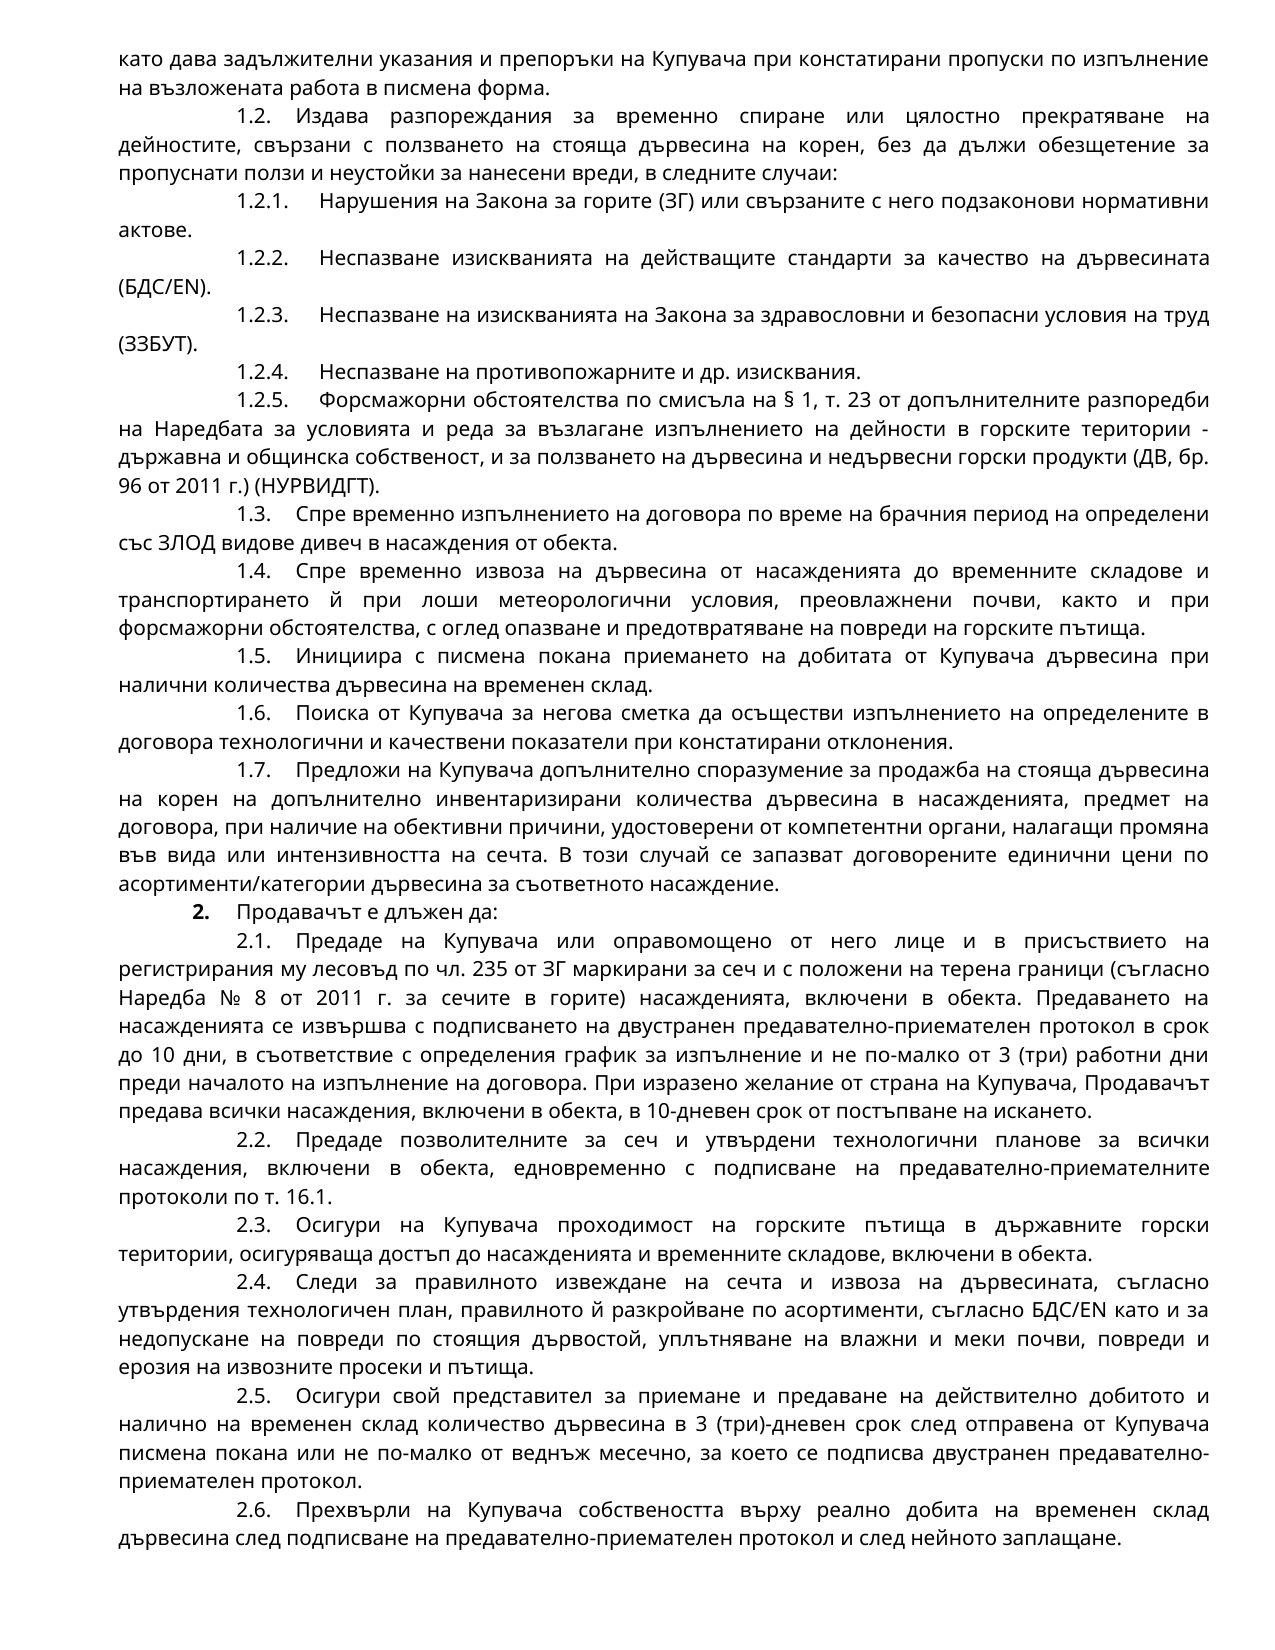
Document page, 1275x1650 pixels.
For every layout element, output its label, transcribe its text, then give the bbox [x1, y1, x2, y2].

list Неспазване изискванията на действащите стандарти за качество на дървесината (БДС/ЕN). [118, 300, 1211, 357]
list Спре временно изпълнението на договора по време на брачния период на определени със ЗЛОД видове дивеч в насаждения от обекта. [118, 556, 1211, 613]
list Предложи на Купувача допълнително споразумение за продажба на стояща дървесина на корен на допълнително инвентаризирани количества дървесина в насажденията, предмет на договора, при наличие на обективни причини, удостоверени от компетентни органи, налагащи промяна във вида или интензивността на сечта. В този случай се запазват договорените единични цени по асортименти/категории дървесина за съответното насаждение. [118, 812, 1211, 954]
list Продавачът е длъжен да: [118, 954, 1211, 983]
list Неспазване на противопожарните и др. изисквания. [118, 414, 1211, 442]
list Инициира с писмена покана приемането на добитата от Купувача дървесина при налични количества дървесина на временен склад. [118, 698, 1211, 755]
list Форсмажорни обстоятелства по смисъла на § 1, т. 23 от допълнителните разпоредби на Наредбата за условията и реда за възлагане изпълнението на дейности в горските територии - държавна и общинска собственост, и за ползването на дървесина и недървесни горски продукти (ДВ, бр. 96 от 2011 г.) (НУРВИДГТ). [118, 442, 1211, 556]
list Неспазване на изискванията на Закона за здравословни и безопасни условия на труд (ЗЗБУТ). [118, 357, 1211, 414]
list Осъществява текущ контрол по изпълнението на договора, без да възпрепятства Купувача за спазването на технологичните изисквания и правомерното извършване на дейностите, като дава задължителни указания и препоръки на Купувача при констатирани пропуски по изпълнение на възложената работа в писмена форма. [118, 44, 1211, 158]
list Нарушения на Закона за горите (ЗГ) или свързаните с него подзаконови нормативни актове. [118, 243, 1211, 300]
list Поиска от Купувача за негова сметка да осъществи изпълнението на определените в договора технологични и качествени показатели при констатирани отклонения. [118, 755, 1211, 812]
list Предаде на Купувача или оправомощено от него лице и в присъствието на регистрирания му лесовъд по чл. 235 от ЗГ маркирани за сеч и с положени на терена граници (съгласно Наредба № 8 от 2011 г. за сечите в горите) насажденията, включени в обекта. Предаването на насажденията се извършва с подписването на двустранен предавателно-приемателен протокол в срок до 10 дни, в съответствие с определения график за изпълнение и не по-малко от 3 (три) работни дни преди началото на изпълнение на договора. При изразено желание от страна на Купувача, Продавачът предава всички насаждения, включени в обекта, в 10-дневен срок от постъпване на искането. [118, 983, 1211, 1182]
list Осигури на Купувача проходимост на горските пътища в държавните горски територии, осигуряваща достъп до насажденията и временните складове, включени в обекта. [118, 1267, 1211, 1324]
list Издава разпореждания за временно спиране или цялостно прекратяване на дейностите, свързани с ползването на стояща дървесина на корен, без да дължи обезщетение за пропуснати ползи и неустойки за нанесени вреди, в следните случаи: [118, 158, 1211, 243]
list Следи за правилното извеждане на сечта и извоза на дървесината, съгласно утвърдения технологичен план, правилното й разкройване по асортименти, съгласно БДС/ЕN като и за недопускане на повреди по стоящия дървостой, уплътняване на влажни и меки почви, повреди и ерозия на извозните просеки и пътища. [118, 1324, 1211, 1438]
list Осигури свой представител за приемане и предаване на действително добитото и налично на временен склад количество дървесина в 3 (три)-дневен срок след отправена от Купувача писмена покана или не по-малко от веднъж месечно, за което се подписва двустранен предавателно-приемателен протокол. [118, 1438, 1211, 1552]
list Спре временно извоза на дървесина от насажденията до временните складове и транспортирането й при лоши метеорологични условия, преовлажнени почви, както и при форсмажорни обстоятелства, с оглед опазване и предотвратяване на повреди на горските пътища. [118, 613, 1211, 698]
list Предаде позволителните за сеч и утвърдени технологични планове за всички насаждения, включени в обекта, едновременно с подписване на предавателно-приемателните протоколи по т. 16.1. [118, 1182, 1211, 1267]
